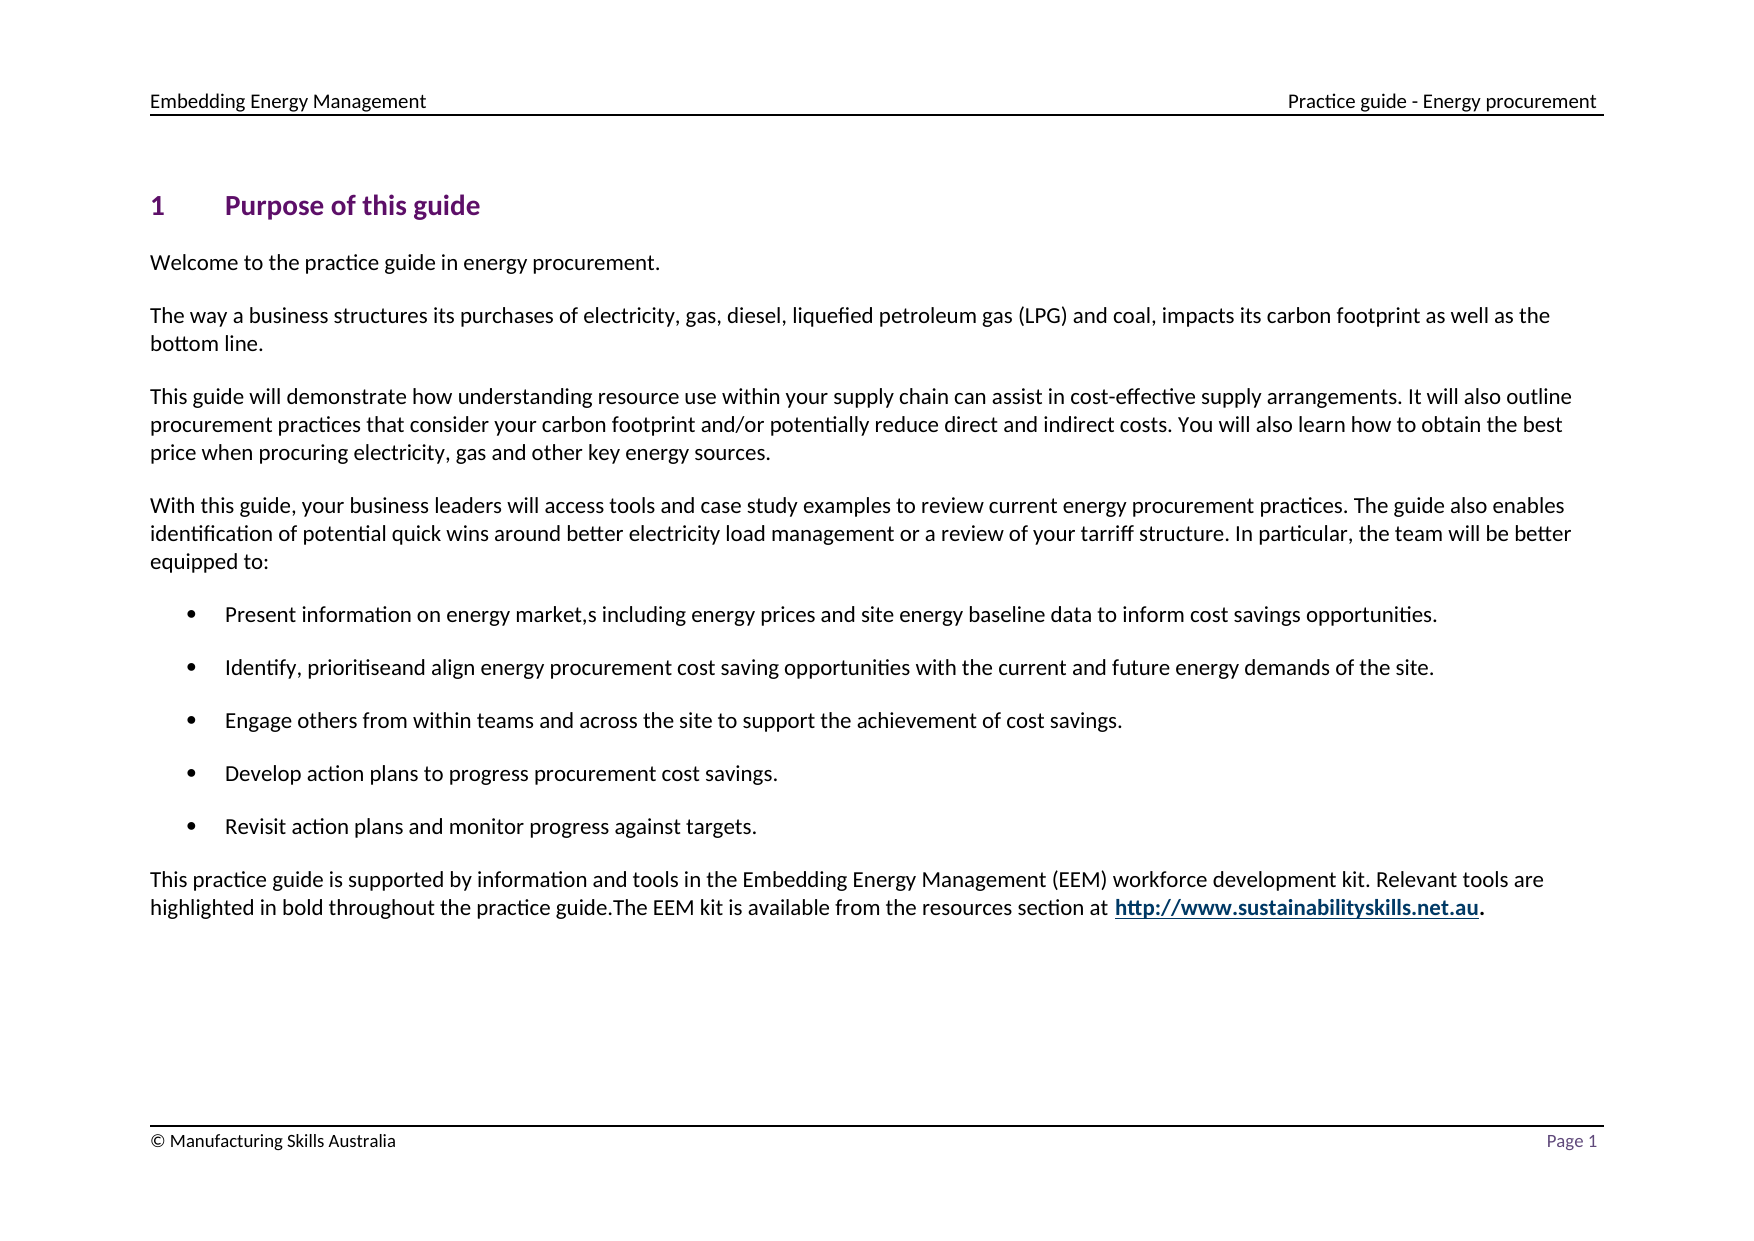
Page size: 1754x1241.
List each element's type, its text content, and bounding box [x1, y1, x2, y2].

list Engage others from within teams and across the site to support the achievement of cost savings. [187, 706, 1604, 734]
text The way a business structures its purchases of electricity, gas, diesel, liquefied petroleum gas (LPG) and coal, impacts its carbon footprint as well as the bottom line. [150, 301, 1604, 357]
list Develop action plans to progress procurement cost savings. [187, 759, 1604, 787]
text This practice guide is supported by information and tools in the Embedding Energy Management (EEM) workforce development kit. Relevant tools are highlighted in bold throughout the practice guide.The EEM kit is available from the resources section at http://www.sustainabilityskills.net.au. [150, 865, 1604, 921]
list Revisit action plans and monitor progress against targets. [187, 812, 1604, 840]
text Welcome to the practice guide in energy procurement. [150, 248, 1604, 276]
list Identify, prioritiseand align energy procurement cost saving opportunities with the current and future energy demands of the site. [187, 653, 1604, 681]
text With this guide, your business leaders will access tools and case study examples to review current energy procurement practices. The guide also enables identification of potential quick wins around better electricity load management or a review of your tarriff structure. In particular, the team will be better equipped to: [150, 491, 1604, 575]
subtitle Purpose of this guide [150, 187, 1604, 223]
list Present information on energy market,s including energy prices and site energy baseline data to inform cost savings opportunities. [187, 600, 1604, 628]
text This guide will demonstrate how understanding resource use within your supply chain can assist in cost-effective supply arrangements. It will also outline procurement practices that consider your carbon footprint and/or potentially reduce direct and indirect costs. You will also learn how to obtain the best price when procuring electricity, gas and other key energy sources. [150, 382, 1604, 466]
